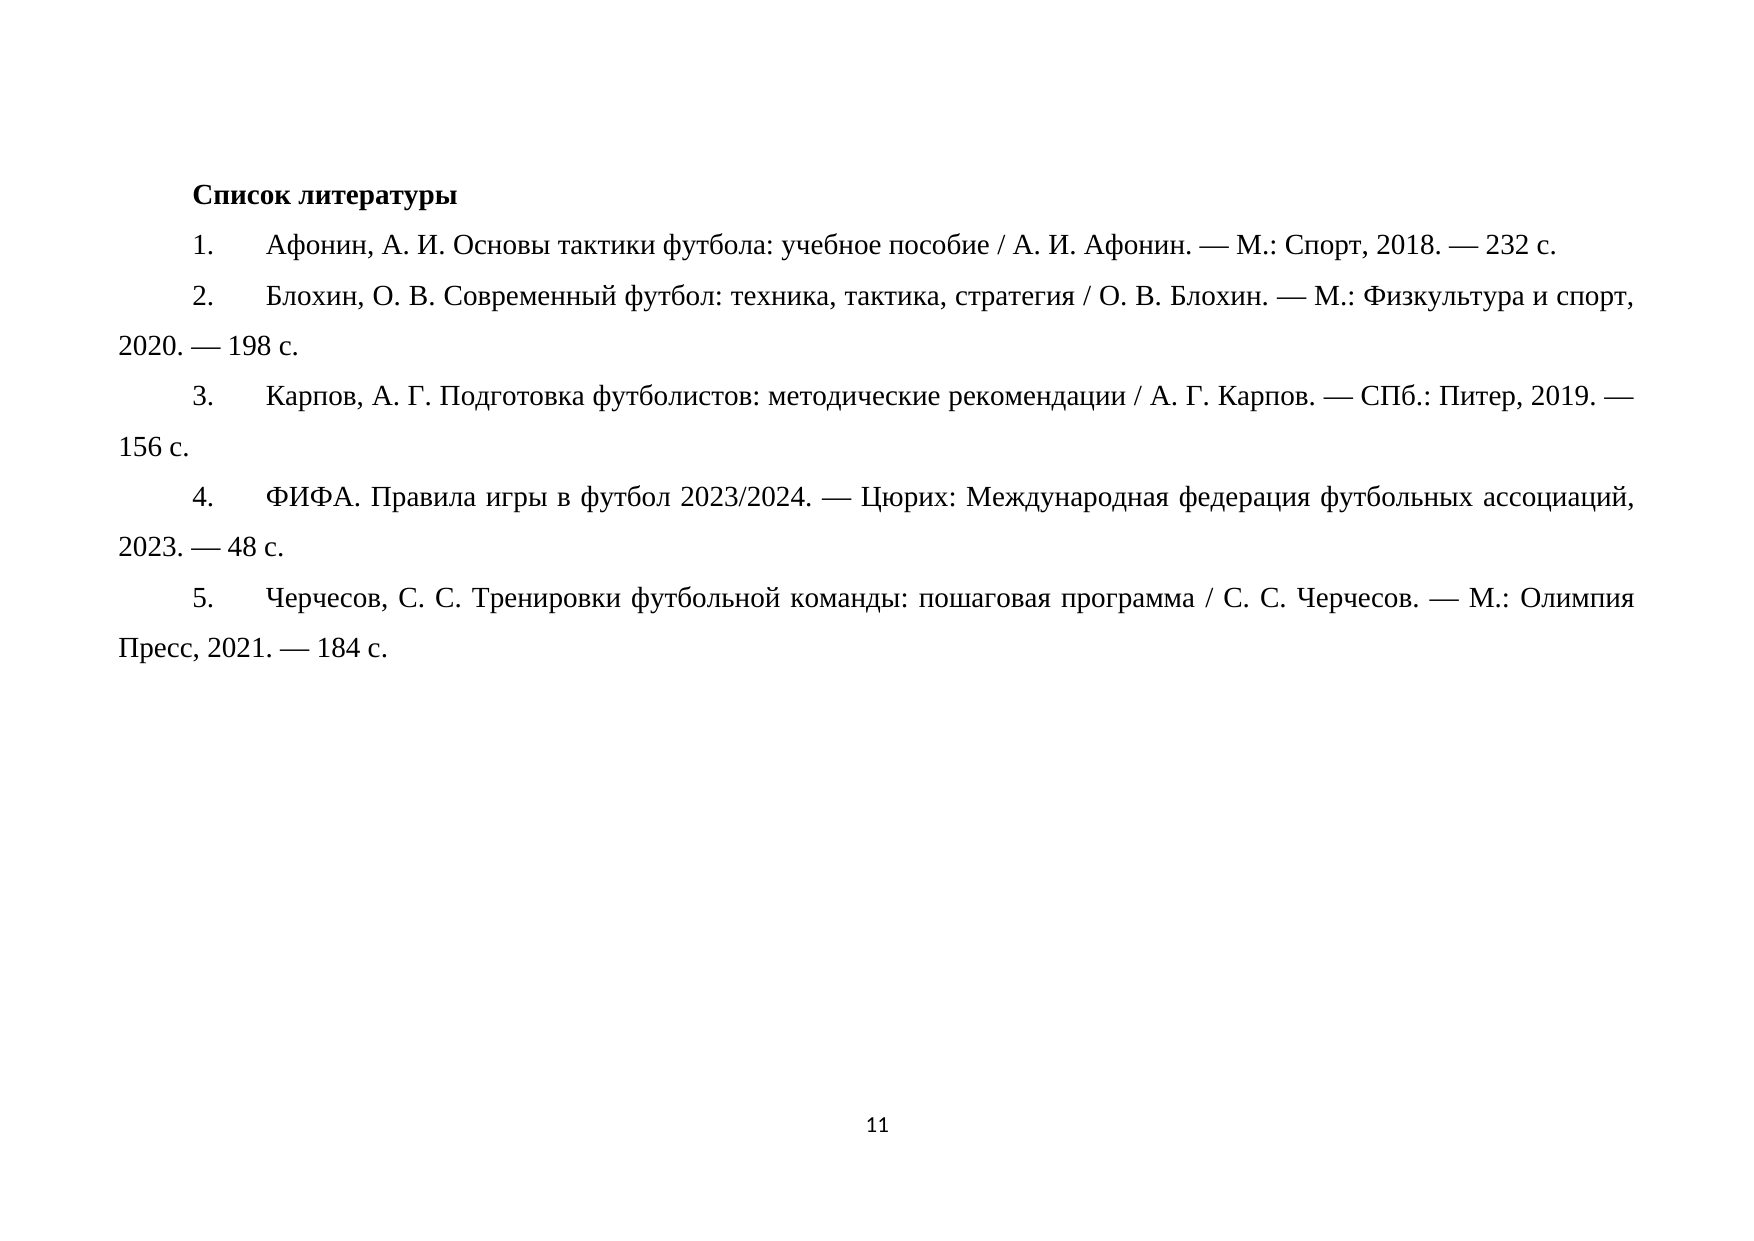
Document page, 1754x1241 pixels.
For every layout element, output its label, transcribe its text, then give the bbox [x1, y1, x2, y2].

list Афонин, А. И. Основы тактики футбола: учебное пособие / А. И. Афонин. — М.: Спорт, 2018. — 232 с. [118, 227, 1636, 261]
list Блохин, О. В. Современный футбол: техника, тактика, стратегия / О. В. Блохин. — М.: Физкультура и спорт, 2020. — 198 с. [118, 278, 1636, 362]
list ФИФА. Правила игры в футбол 2023/2024. — Цюрих: Международная федерация футбольных ассоциаций, 2023. — 48 с. [118, 479, 1636, 563]
list Карпов, А. Г. Подготовка футболистов: методические рекомендации / А. Г. Карпов. — СПб.: Питер, 2019. — 156 с. [118, 378, 1636, 462]
list Черчесов, С. С. Тренировки футбольной команды: пошаговая программа / С. С. Черчесов. — М.: Олимпия Пресс, 2021. — 184 с. [118, 580, 1636, 663]
text Список литературы [118, 177, 1636, 211]
